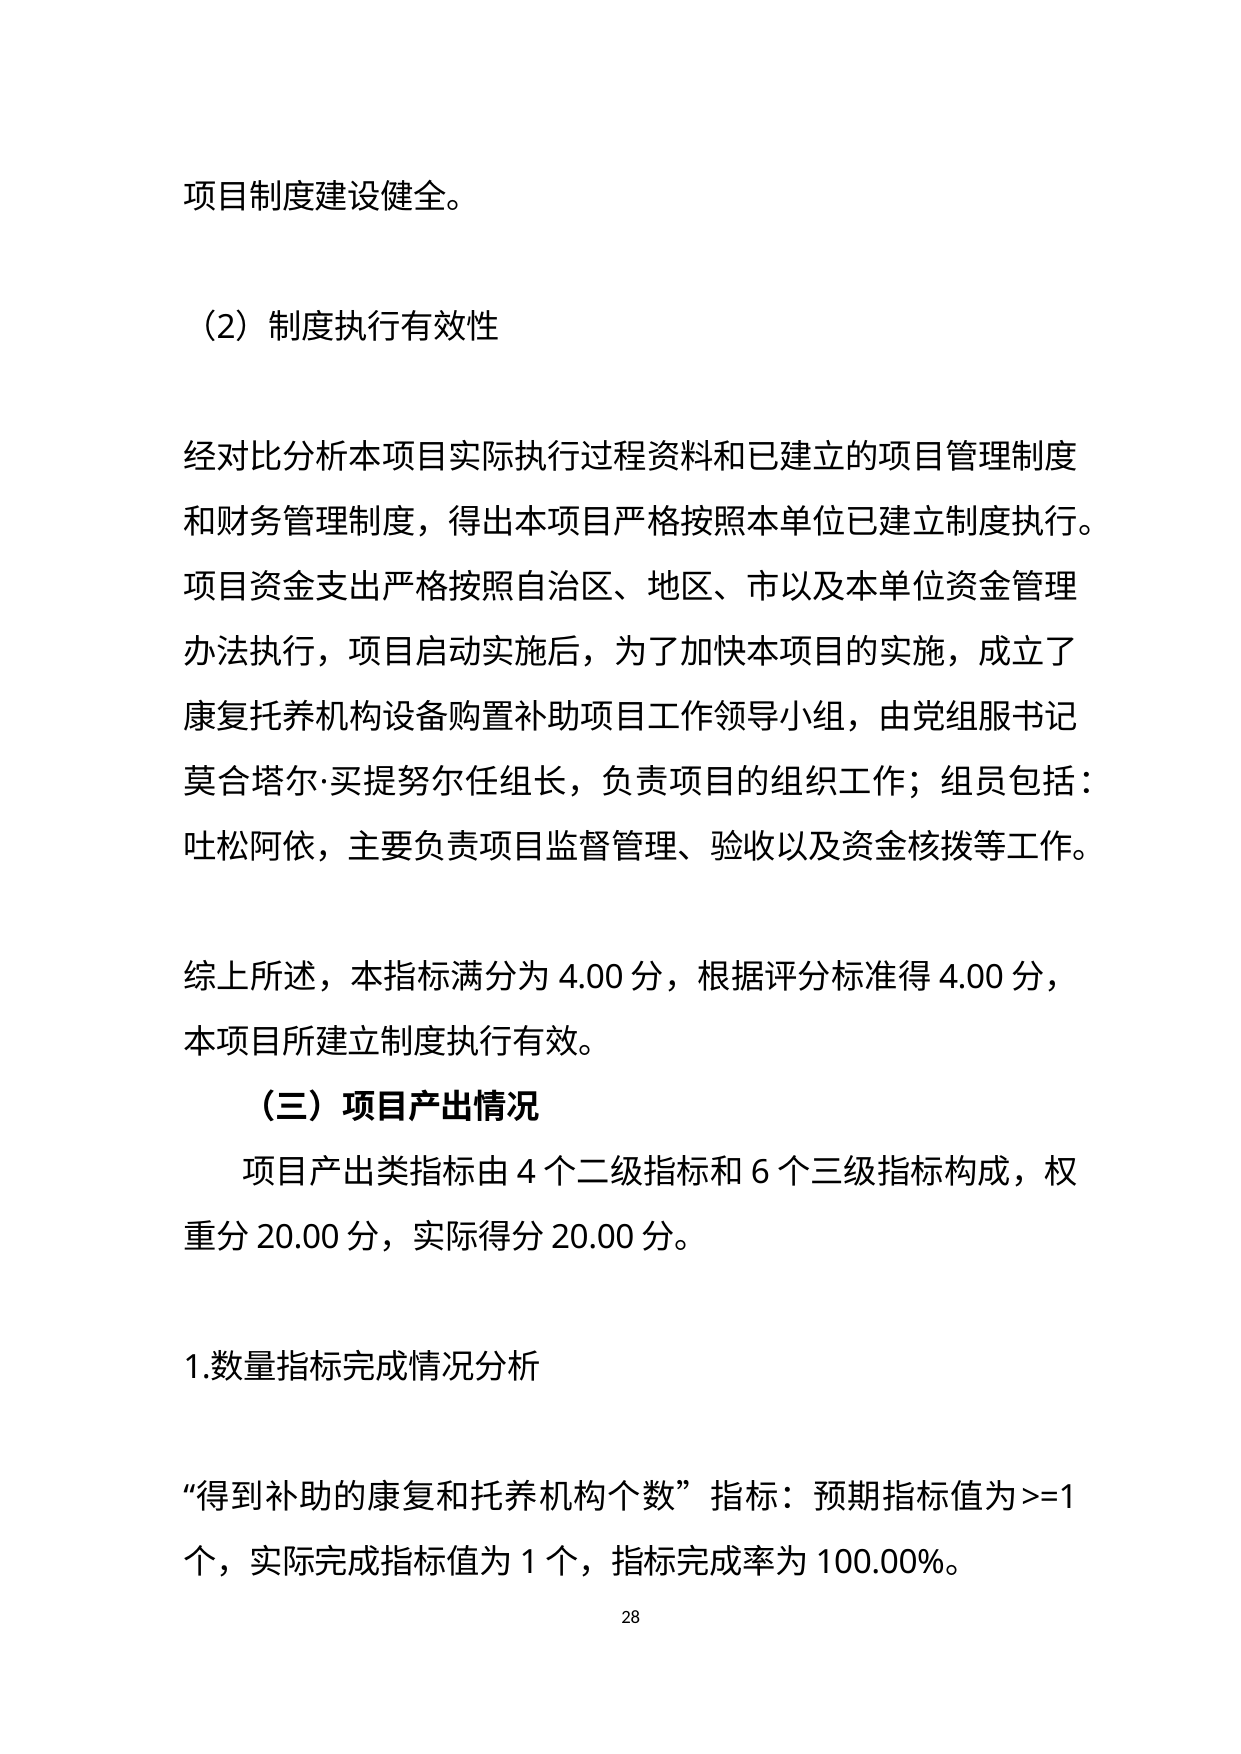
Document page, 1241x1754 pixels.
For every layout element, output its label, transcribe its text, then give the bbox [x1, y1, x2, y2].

text （三）项目产出情况 [183, 1072, 1078, 1137]
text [183, 1137, 1078, 1592]
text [183, 162, 1078, 1072]
